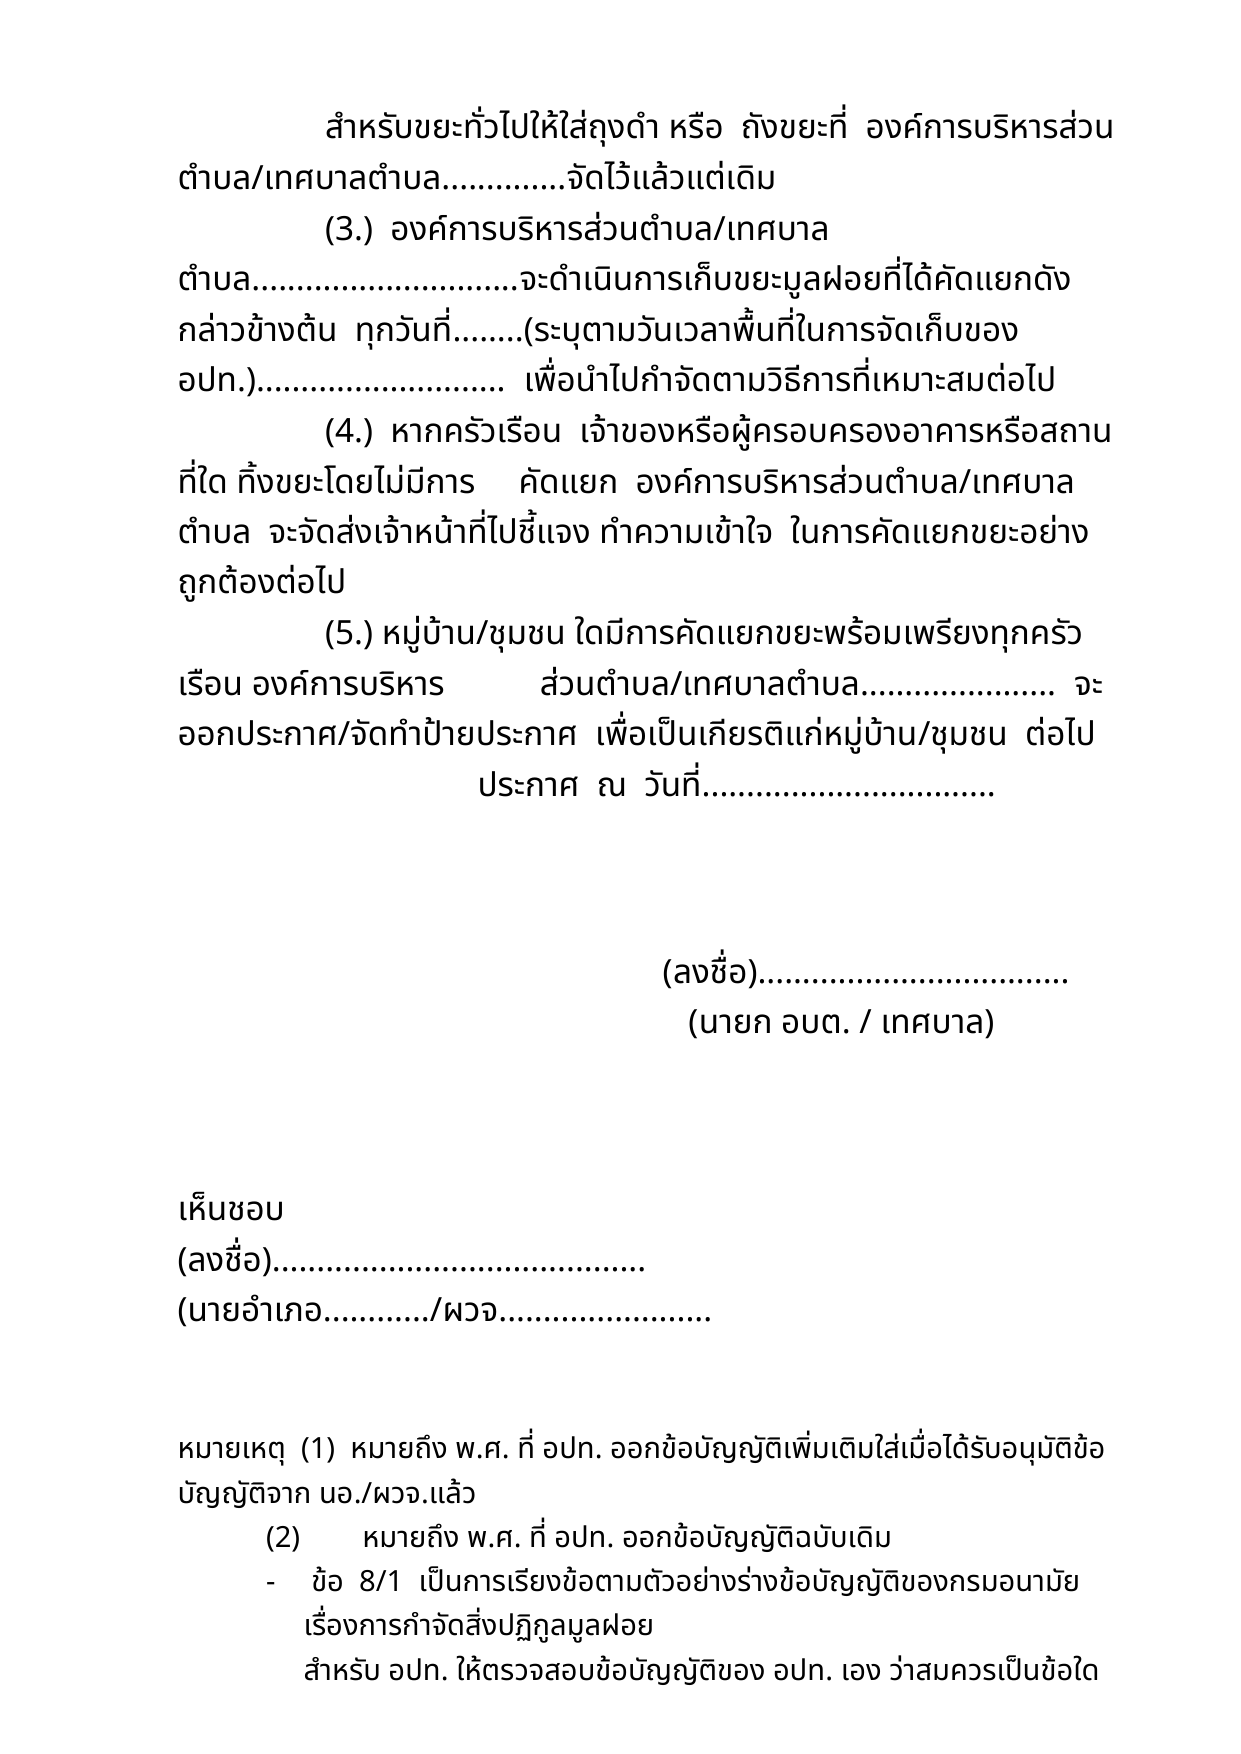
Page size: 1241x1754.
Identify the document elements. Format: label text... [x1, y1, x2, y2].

list เห็นชอบ [177, 1185, 1122, 1236]
list (3.) องค์การบริหารส่วนตำบล/เทศบาลตำบล..............................จะดำเนินการเก็บขยะมูลฝอยที่ได้คัดแยกดังกล่าวข้างต้น ทุกวันที่........(ระบุตามวันเวลาพื้นที่ในการจัดเก็บของ อปท.)............................ เพื่อนำไปกำจัดตามวิธีการที่เหมาะสมต่อไป [177, 204, 1122, 407]
list สำหรับขยะทั่วไปให้ใส่ถุงดำ หรือ ถังขยะที่ องค์การบริหารส่วนตำบล/เทศบาลตำบล..............จัดไว้แล้วแต่เดิม [177, 103, 1122, 204]
list (ลงชื่อ).......................................... [177, 1236, 1122, 1286]
list (ลงชื่อ)................................... [177, 948, 1122, 998]
list (4.) หากครัวเรือน เจ้าของหรือผู้ครอบครองอาคารหรือสถานที่ใด ทิ้งขยะโดยไม่มีการ คัดแยก องค์การบริหารส่วนตำบล/เทศบาลตำบล จะจัดส่งเจ้าหน้าที่ไปชี้แจง ทำความเข้าใจ ในการคัดแยกขยะอย่างถูกต้องต่อไป [177, 407, 1122, 609]
list (5.) หมู่บ้าน/ชุมชน ใดมีการคัดแยกขยะพร้อมเพรียงทุกครัวเรือน องค์การบริหาร ส่วนตำบล/เทศบาลตำบล...................... จะออกประกาศ/จัดทำป้ายประกาศ เพื่อเป็นเกียรติแก่หมู่บ้าน/ชุมชน ต่อไป [177, 609, 1122, 761]
list ข้อ 8/1 เป็นการเรียงข้อตามตัวอย่างร่างข้อบัญญัติของกรมอนามัย เรื่องการกำจัดสิ่งปฏิกูลมูลฝอย [266, 1561, 1122, 1649]
list หมายเหตุ (1) หมายถึง พ.ศ. ที่ อปท. ออกข้อบัญญัติเพิ่มเติมใส่เมื่อได้รับอนุมัติข้อบัญญัติจาก นอ./ผวจ.แล้ว [177, 1428, 1122, 1516]
list สำหรับ อปท. ให้ตรวจสอบข้อบัญญัติของ อปท. เอง ว่าสมควรเป็นข้อใด [303, 1649, 1122, 1693]
list หมายถึง พ.ศ. ที่ อปท. ออกข้อบัญญัติฉบับเดิม [266, 1516, 1122, 1561]
list ประกาศ ณ วันที่................................. [177, 761, 1122, 811]
list (นายก อบต. / เทศบาล) [177, 998, 1122, 1049]
list (นายอำเภอ............/ผวจ........................ [177, 1286, 1122, 1337]
